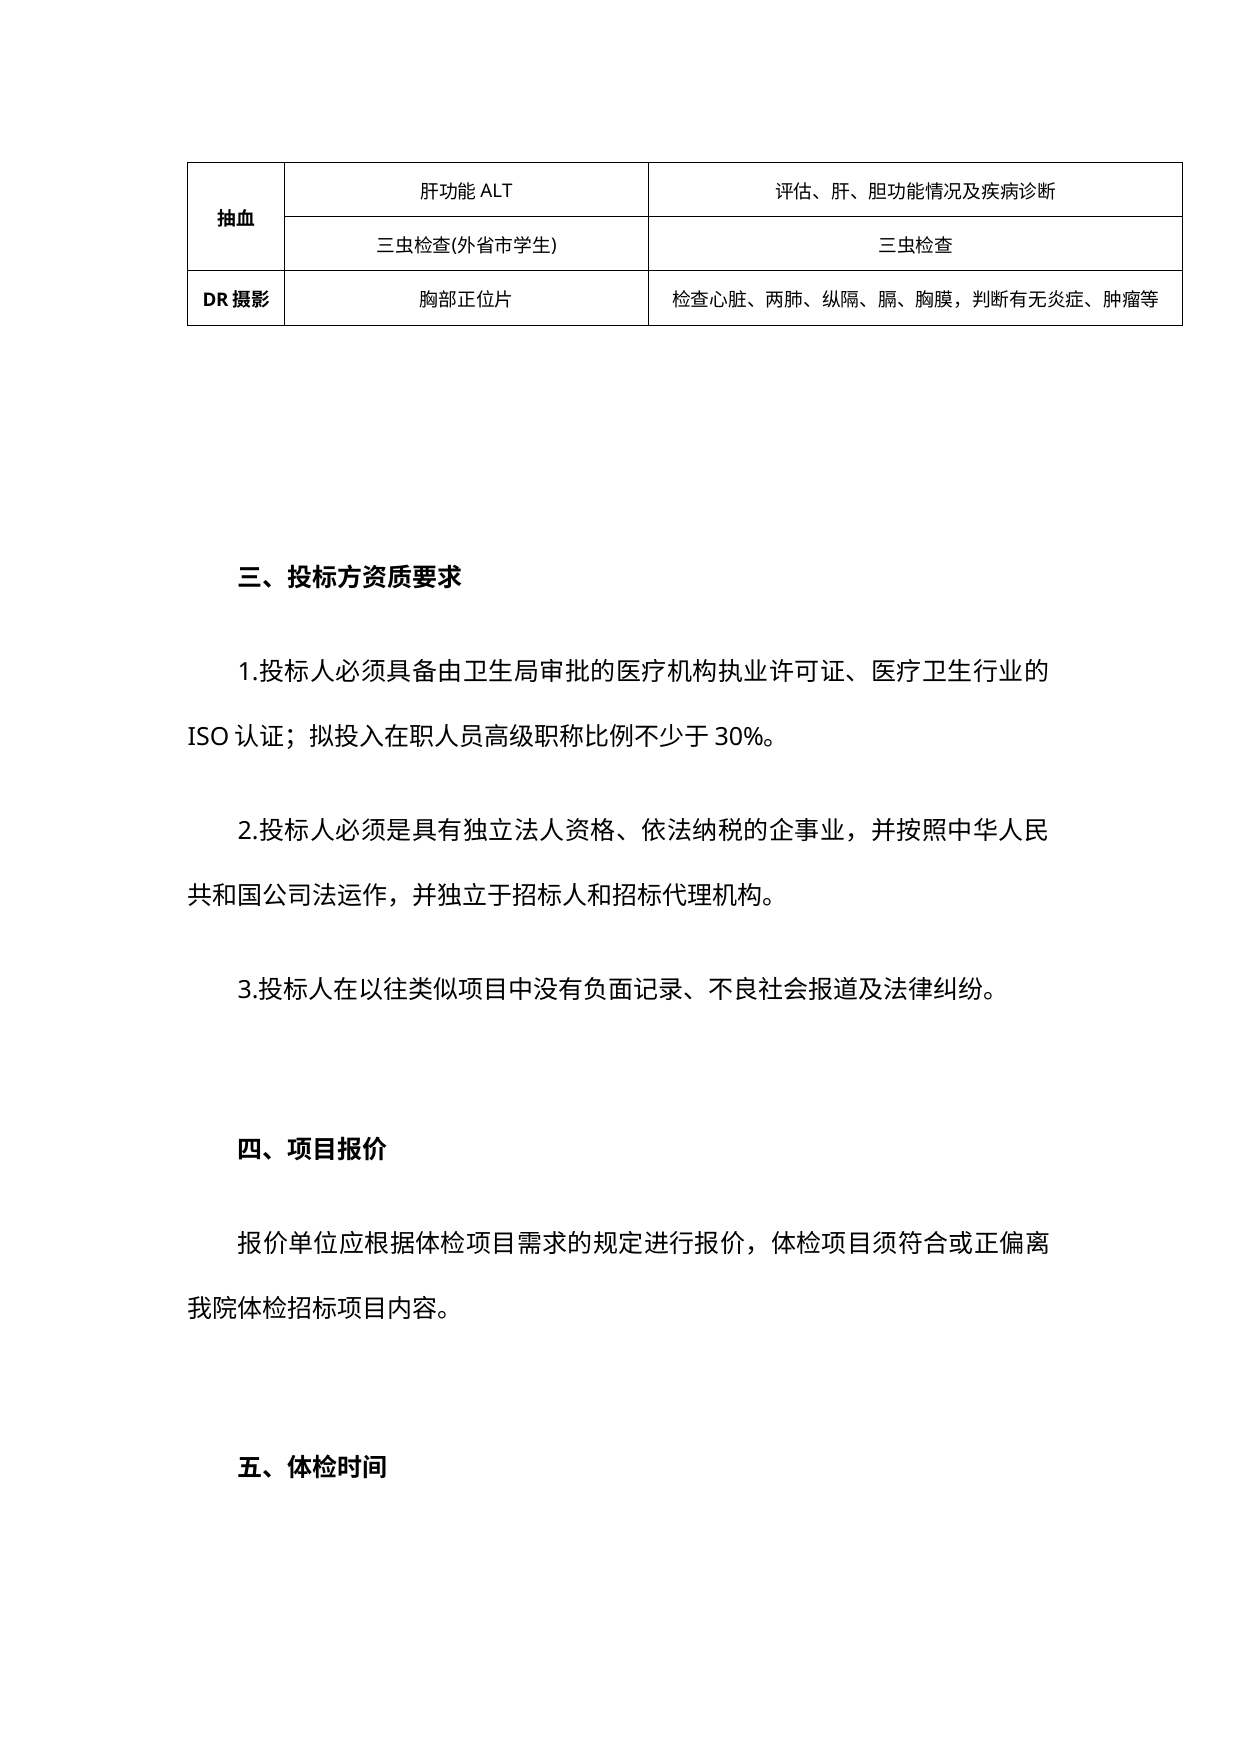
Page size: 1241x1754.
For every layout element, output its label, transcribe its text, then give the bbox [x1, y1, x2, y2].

text 2.投标人必须是具有独立法人资格、依法纳税的企事业，并按照中华人民共和国公司法运作，并独立于招标人和招标代理机构。 [187, 796, 1053, 926]
table_cell 评估、肝、胆功能情况及疾病诊断 [649, 163, 1182, 216]
table_cell 胸部正位片 [285, 271, 648, 324]
table_cell 抽血 [188, 163, 284, 270]
text 报价单位应根据体检项目需求的规定进行报价，体检项目须符合或正偏离我院体检招标项目内容。 [187, 1209, 1053, 1404]
table_cell 三虫检查(外省市学生) [285, 217, 648, 270]
text 3.投标人在以往类似项目中没有负面记录、不良社会报道及法律纠纷。 [187, 956, 1053, 1086]
table_cell DR摄影 [188, 271, 284, 324]
table_cell 三虫检查 [649, 217, 1182, 270]
text 四、项目报价 [187, 1115, 1053, 1180]
text 1.投标人必须具备由卫生局审批的医疗机构执业许可证、医疗卫生行业的ISO认证；拟投入在职人员高级职称比例不少于30%。 [187, 637, 1053, 767]
text 三、投标方资质要求 [187, 478, 1053, 608]
table_cell 肝功能ALT [285, 163, 648, 216]
text 五、体检时间 [187, 1433, 1053, 1498]
table_cell 检查心脏、两肺、纵隔、膈、胸膜，判断有无炎症、肿瘤等 [649, 271, 1182, 324]
